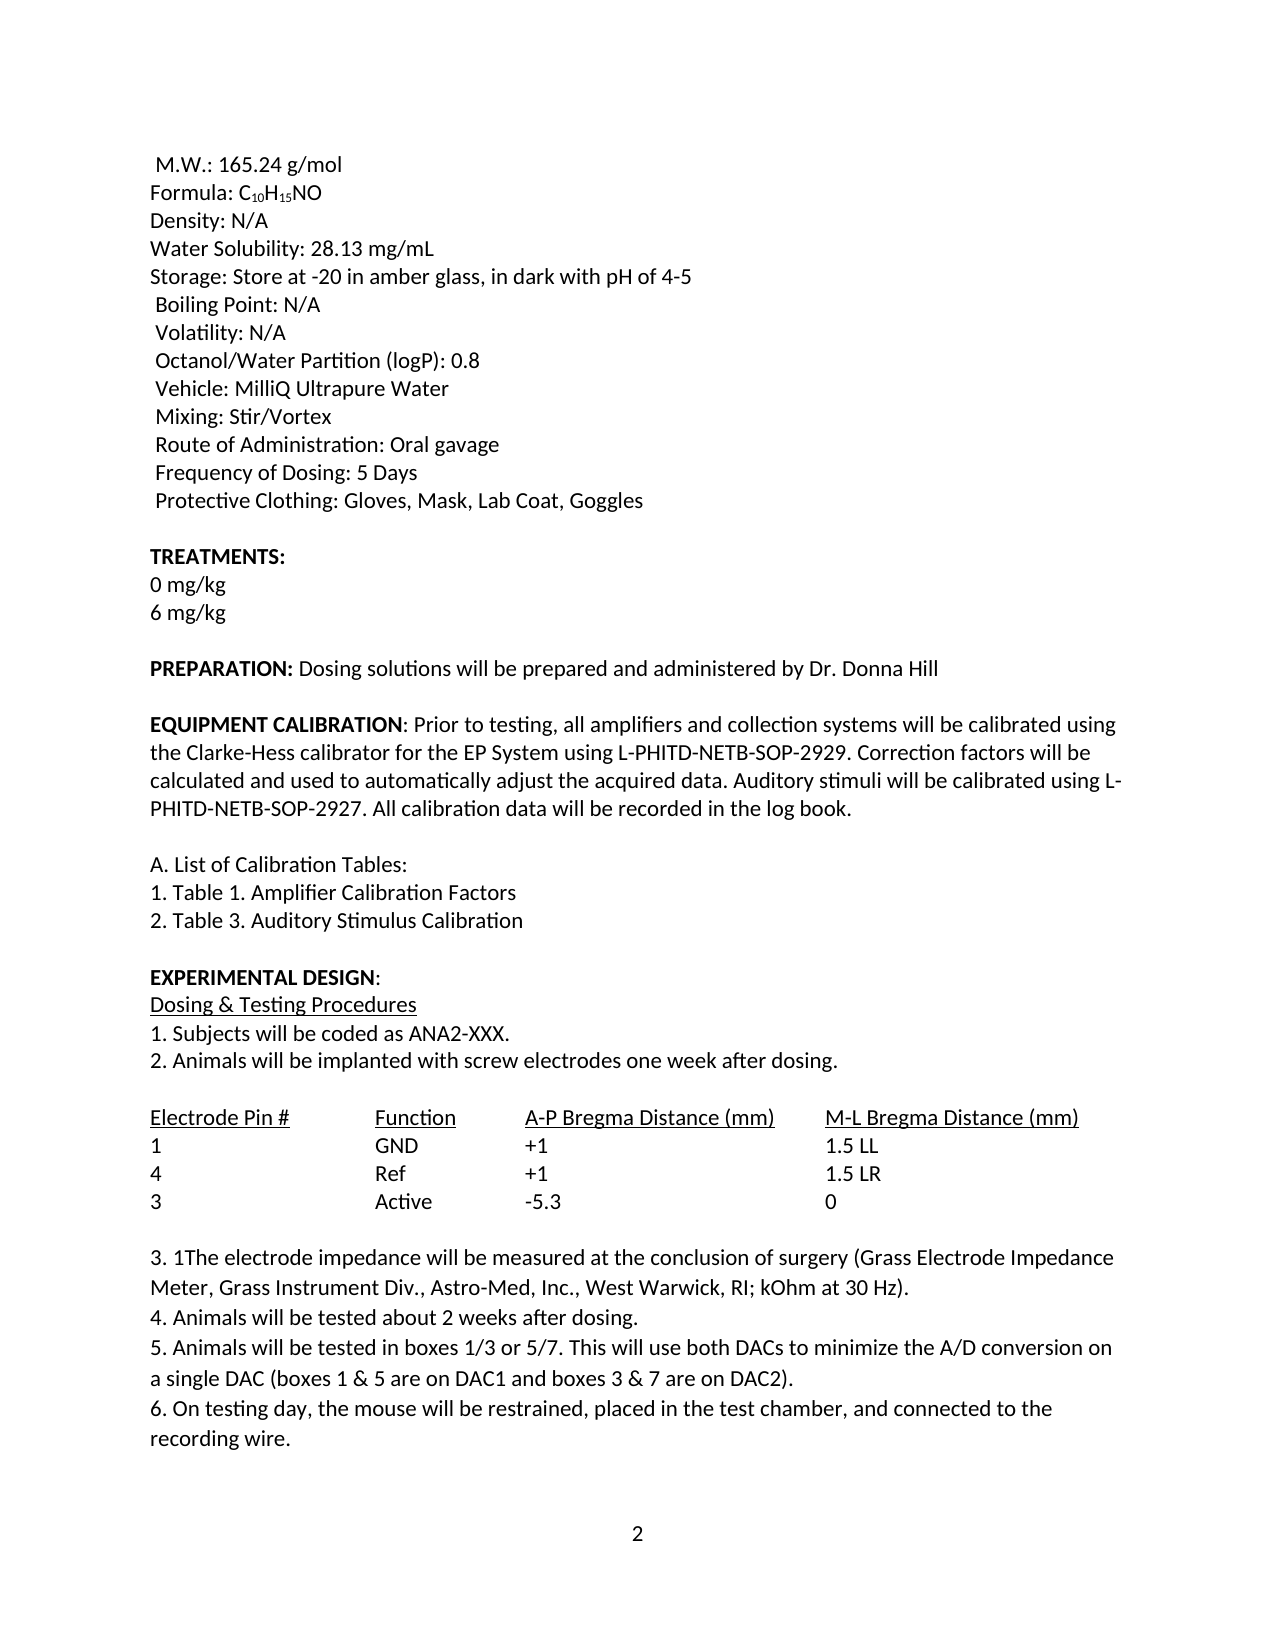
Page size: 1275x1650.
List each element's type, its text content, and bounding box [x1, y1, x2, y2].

text Volatility: N/A [150, 318, 1125, 346]
text EXPERIMENTAL DESIGN: [150, 963, 1125, 991]
text 4 Ref +1 1.5 LR [150, 1159, 1125, 1187]
text Water Solubility: 28.13 mg/mL [150, 234, 1125, 262]
text Boiling Point: N/A [150, 290, 1125, 318]
text 6. On testing day, the mouse will be restrained, placed in the test chamber, and connected to the recording wire. [150, 1394, 1125, 1452]
text Dosing & Testing Procedures [150, 991, 1125, 1019]
text 0 mg/kg [150, 570, 1125, 598]
text Mixing: Stir/Vortex [150, 402, 1125, 430]
text Formula: C10H15NO [150, 178, 1125, 206]
text A. List of Calibration Tables: [150, 851, 1125, 878]
text 5. Animals will be tested in boxes 1/3 or 5/7. This will use both DACs to minimize the A/D conversion on a single DAC (boxes 1 & 5 are on DAC1 and boxes 3 & 7 are on DAC2). [150, 1333, 1125, 1392]
text 3 Active -5.3 0 [150, 1187, 1125, 1215]
text Octanol/Water Partition (logP): 0.8 [150, 346, 1125, 374]
text 2. Table 3. Auditory Stimulus Calibration [150, 907, 1125, 934]
text 1 GND +1 1.5 LL [150, 1131, 1125, 1159]
text Density: N/A [150, 206, 1125, 234]
text PREPARATION: Dosing solutions will be prepared and administered by Dr. Donna Hill [150, 654, 1125, 682]
text 1. Subjects will be coded as ANA2-XXX. [150, 1019, 1125, 1047]
text EQUIPMENT CALIBRATION: Prior to testing, all amplifiers and collection systems will be calibrated using the Clarke-Hess calibrator for the EP System using L-PHITD-NETB-SOP-2929. Correction factors will be calculated and used to automatically adjust the acquired data. Auditory stimuli will be calibrated using L-PHITD-NETB-SOP-2927. All calibration data will be recorded in the log book. [150, 710, 1125, 822]
text 2. Animals will be implanted with screw electrodes one week after dosing. [150, 1047, 1125, 1075]
text M.W.: 165.24 g/mol [150, 150, 1125, 178]
text Electrode Pin # Function A-P Bregma Distance (mm) M-L Bregma Distance (mm) [150, 1103, 1125, 1131]
text 6 mg/kg [150, 598, 1125, 626]
text Route of Administration: Oral gavage [150, 430, 1125, 458]
text Storage: Store at -20 in amber glass, in dark with pH of 4-5 [150, 262, 1125, 290]
text Protective Clothing: Gloves, Mask, Lab Coat, Goggles [150, 486, 1125, 514]
text 4. Animals will be tested about 2 weeks after dosing. [150, 1303, 1125, 1331]
text TREATMENTS: [150, 542, 1125, 570]
text Vehicle: MilliQ Ultrapure Water [150, 374, 1125, 402]
text 3. The electrode impedance will be measured at the conclusion of surgery (Grass Electrode Impedance Meter, Grass Instrument Div., Astro-Med, Inc., ; kOhm at 30 Hz). [150, 1243, 1125, 1301]
text 1. Table 1. Amplifier Calibration Factors [150, 878, 1125, 907]
text Frequency of Dosing: 5 Days [150, 458, 1125, 486]
